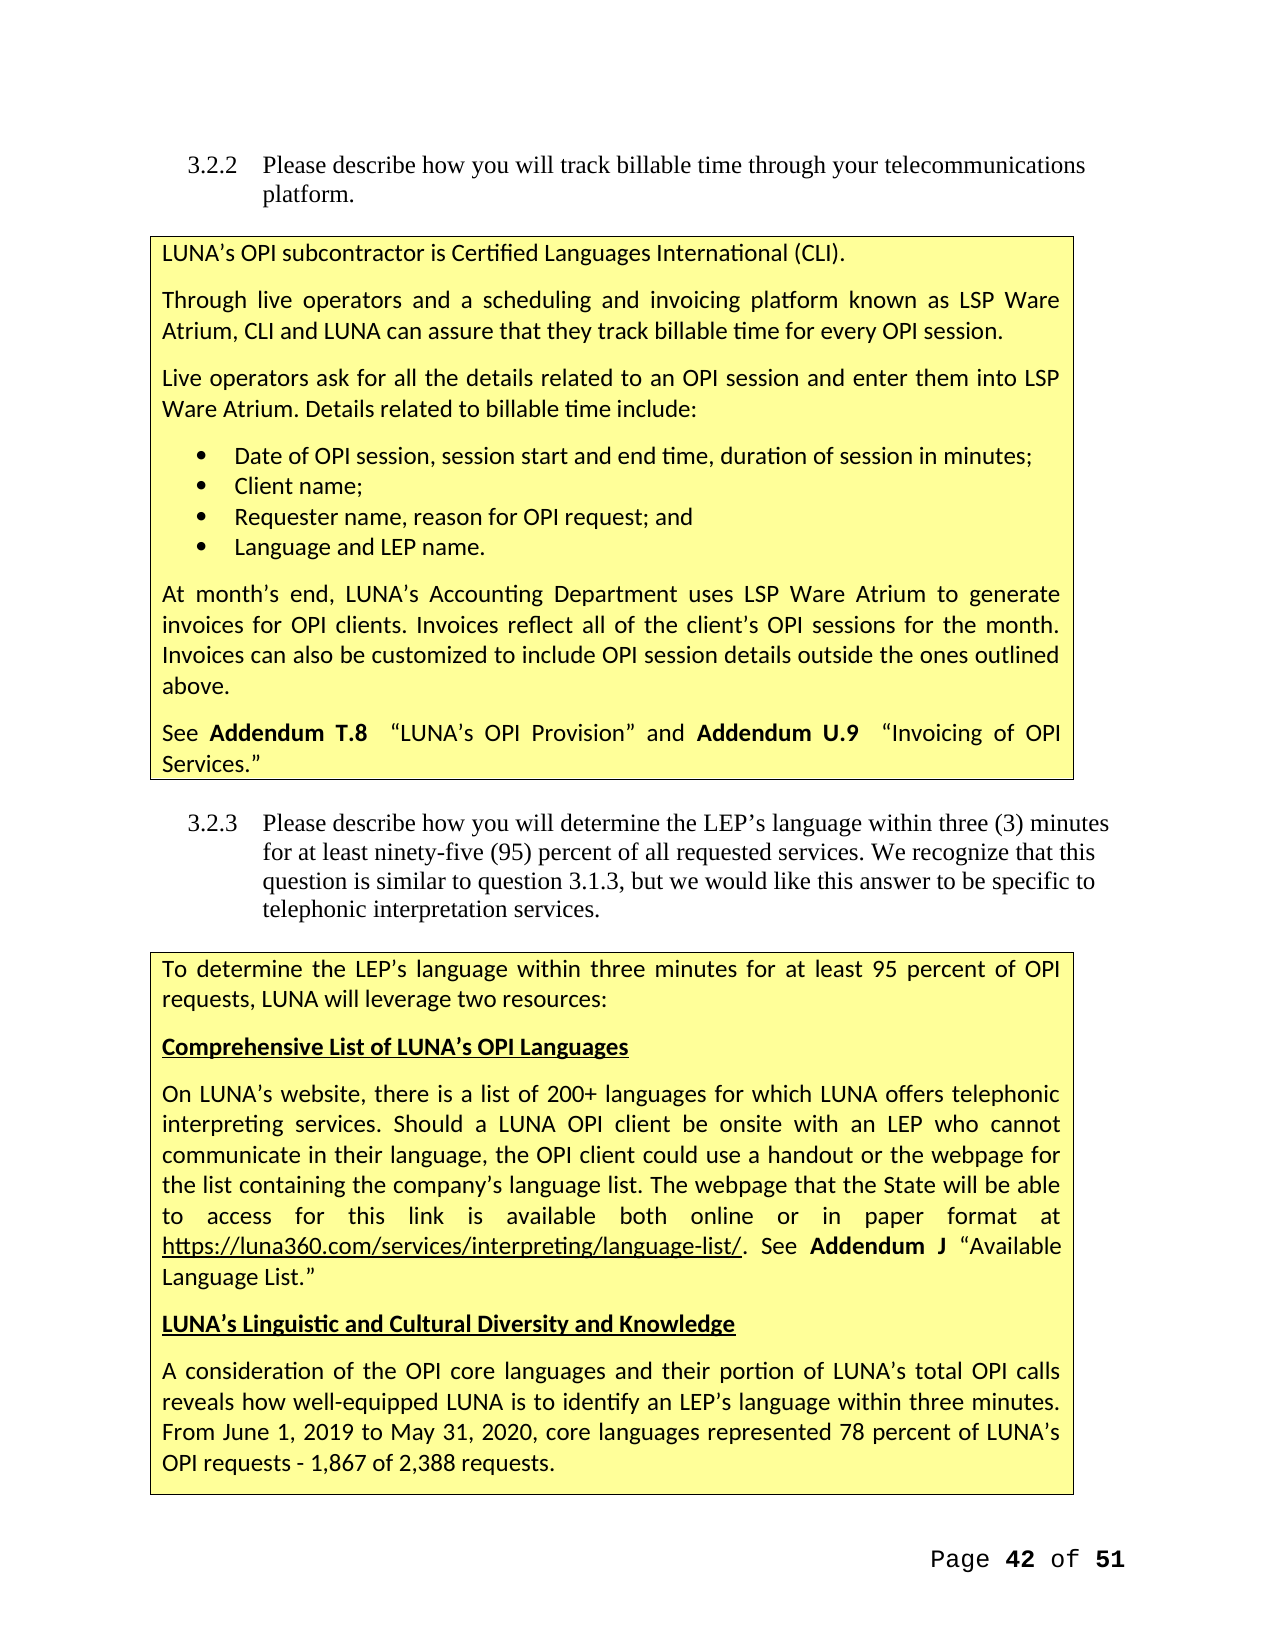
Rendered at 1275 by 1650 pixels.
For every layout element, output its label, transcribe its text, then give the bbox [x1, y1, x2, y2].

list Please describe how you will track billable time through your telecommunications platform. [187, 150, 1125, 207]
table_header LUNA’s OPI subcontractor is Certified Languages International (CLI). Through live operators and a scheduling and invoicing platform known as LSP Ware Atrium, CLI and LUNA can assure that they track billable time for every OPI session. Live operators ask for all the details related to an OPI session and enter them into LSP Ware Atrium. Details related to billable time include: Date of OPI session, session start and end time, duration of session in minutes; Client name; Requester name, reason for OPI request; and Language and LEP name. At month’s end, LUNA’s Accounting Department uses LSP Ware Atrium to generate invoices for OPI clients. Invoices reflect all of the client’s OPI sessions for the month. Invoices can also be customized to include OPI session details outside the ones outlined above. See Addendum T.8 “LUNA’s OPI Provision” and Addendum U.9 “Invoicing of OPI Services.” [151, 237, 1073, 778]
list Please describe how you will determine the LEP’s language within three (3) minutes for at least ninety-five (95) percent of all requested services. We recognize that this question is similar to question 3.1.3, but we would like this answer to be specific to telephonic interpretation services. [187, 808, 1125, 923]
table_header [151, 953, 1073, 1494]
